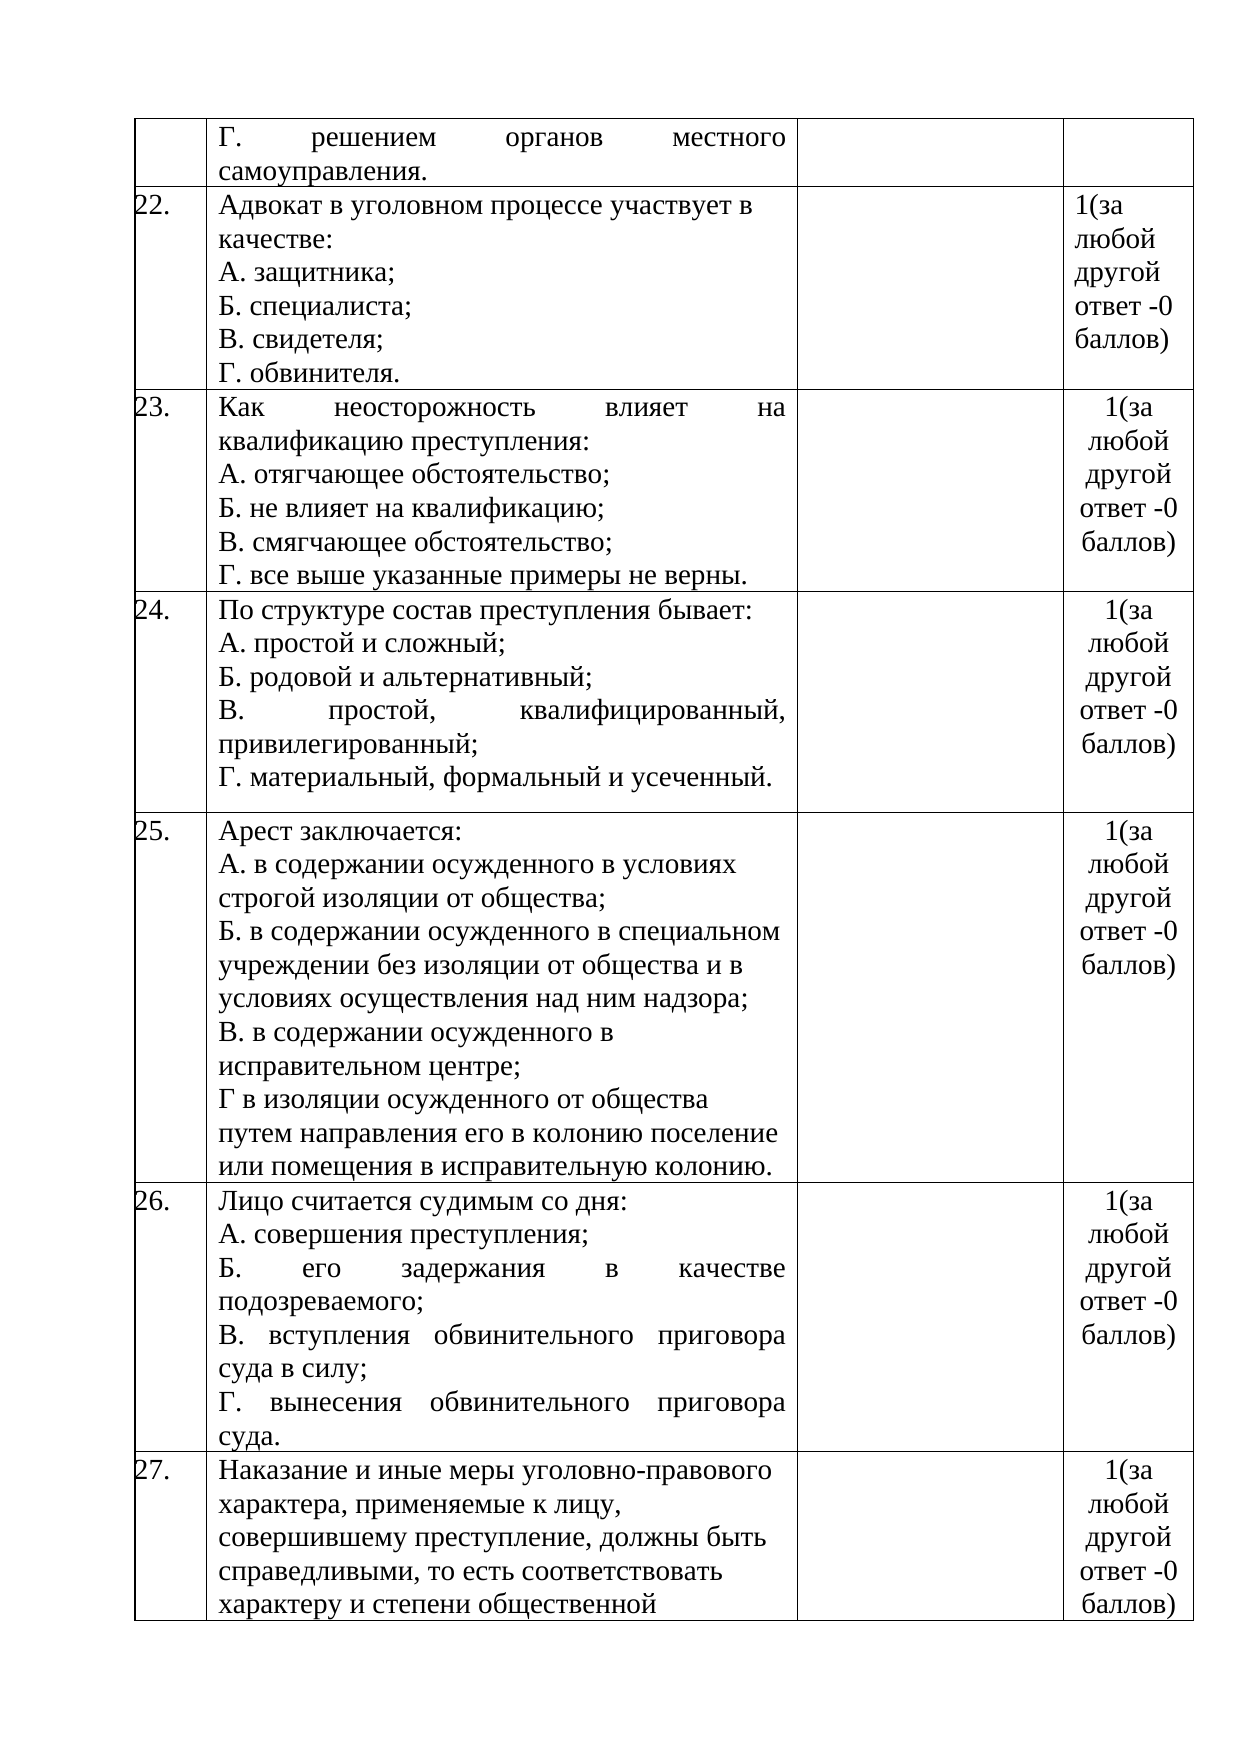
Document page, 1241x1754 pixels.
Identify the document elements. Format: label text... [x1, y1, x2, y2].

table_cell 1(за любой другой ответ -0 баллов) [1064, 1183, 1193, 1451]
table_cell [798, 592, 1063, 812]
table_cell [207, 119, 797, 186]
table_cell [136, 1183, 206, 1451]
table_cell [798, 813, 1063, 1182]
table_cell Адвокат в уголовном процессе участвует в качестве: А. защитника; Б. специалиста; В. свидетеля; Г. обвинителя. [207, 187, 797, 388]
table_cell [207, 1452, 797, 1620]
table_cell [136, 390, 206, 591]
table_cell [136, 119, 206, 186]
table_cell [798, 187, 1063, 388]
table_cell 1(за любой другой ответ -0 баллов) [1064, 592, 1193, 812]
table_cell [798, 119, 1063, 186]
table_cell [1064, 119, 1193, 186]
table_cell 1(за любой другой ответ -0 баллов) [1064, 813, 1193, 1182]
table_cell 1(за любой другой ответ -0 баллов) [1064, 187, 1193, 388]
table_cell Как неосторожность влияет на квалификацию преступления: А. отягчающее обстоятельство; Б. не влияет на квалификацию; В. смягчающее обстоятельство; Г. все выше указанные примеры не верны. [207, 390, 797, 591]
table_cell [136, 592, 206, 812]
table_cell По структуре состав преступления бывает: А. простой и сложный; Б. родовой и альтернативный; В. простой, квалифицированный, привилегированный; Г. материальный, формальный и усеченный. [207, 592, 797, 812]
table_cell [136, 187, 206, 388]
table_cell Лицо считается судимым со дня: А. совершения преступления; Б. его задержания в качестве подозреваемого; В. вступления обвинительного приговора суда в силу; Г. вынесения обвинительного приговора суда. [207, 1183, 797, 1451]
table_cell [136, 1452, 206, 1620]
table_cell [798, 1183, 1063, 1451]
table_cell [798, 390, 1063, 591]
table_cell [798, 1452, 1063, 1620]
table_cell 1(за любой другой ответ -0 баллов) [1064, 390, 1193, 591]
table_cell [1064, 1452, 1193, 1620]
table_cell [136, 813, 206, 1182]
table_cell Арест заключается: А. в содержании осужденного в условиях строгой изоляции от общества; Б. в содержании осужденного в специальном учреждении без изоляции от общества и в условиях осуществления над ним надзора; В. в содержании осужденного в исправительном центре; Г в изоляции осужденного от общества путем направления его в колонию поселение или помещения в исправительную колонию. [207, 813, 797, 1182]
